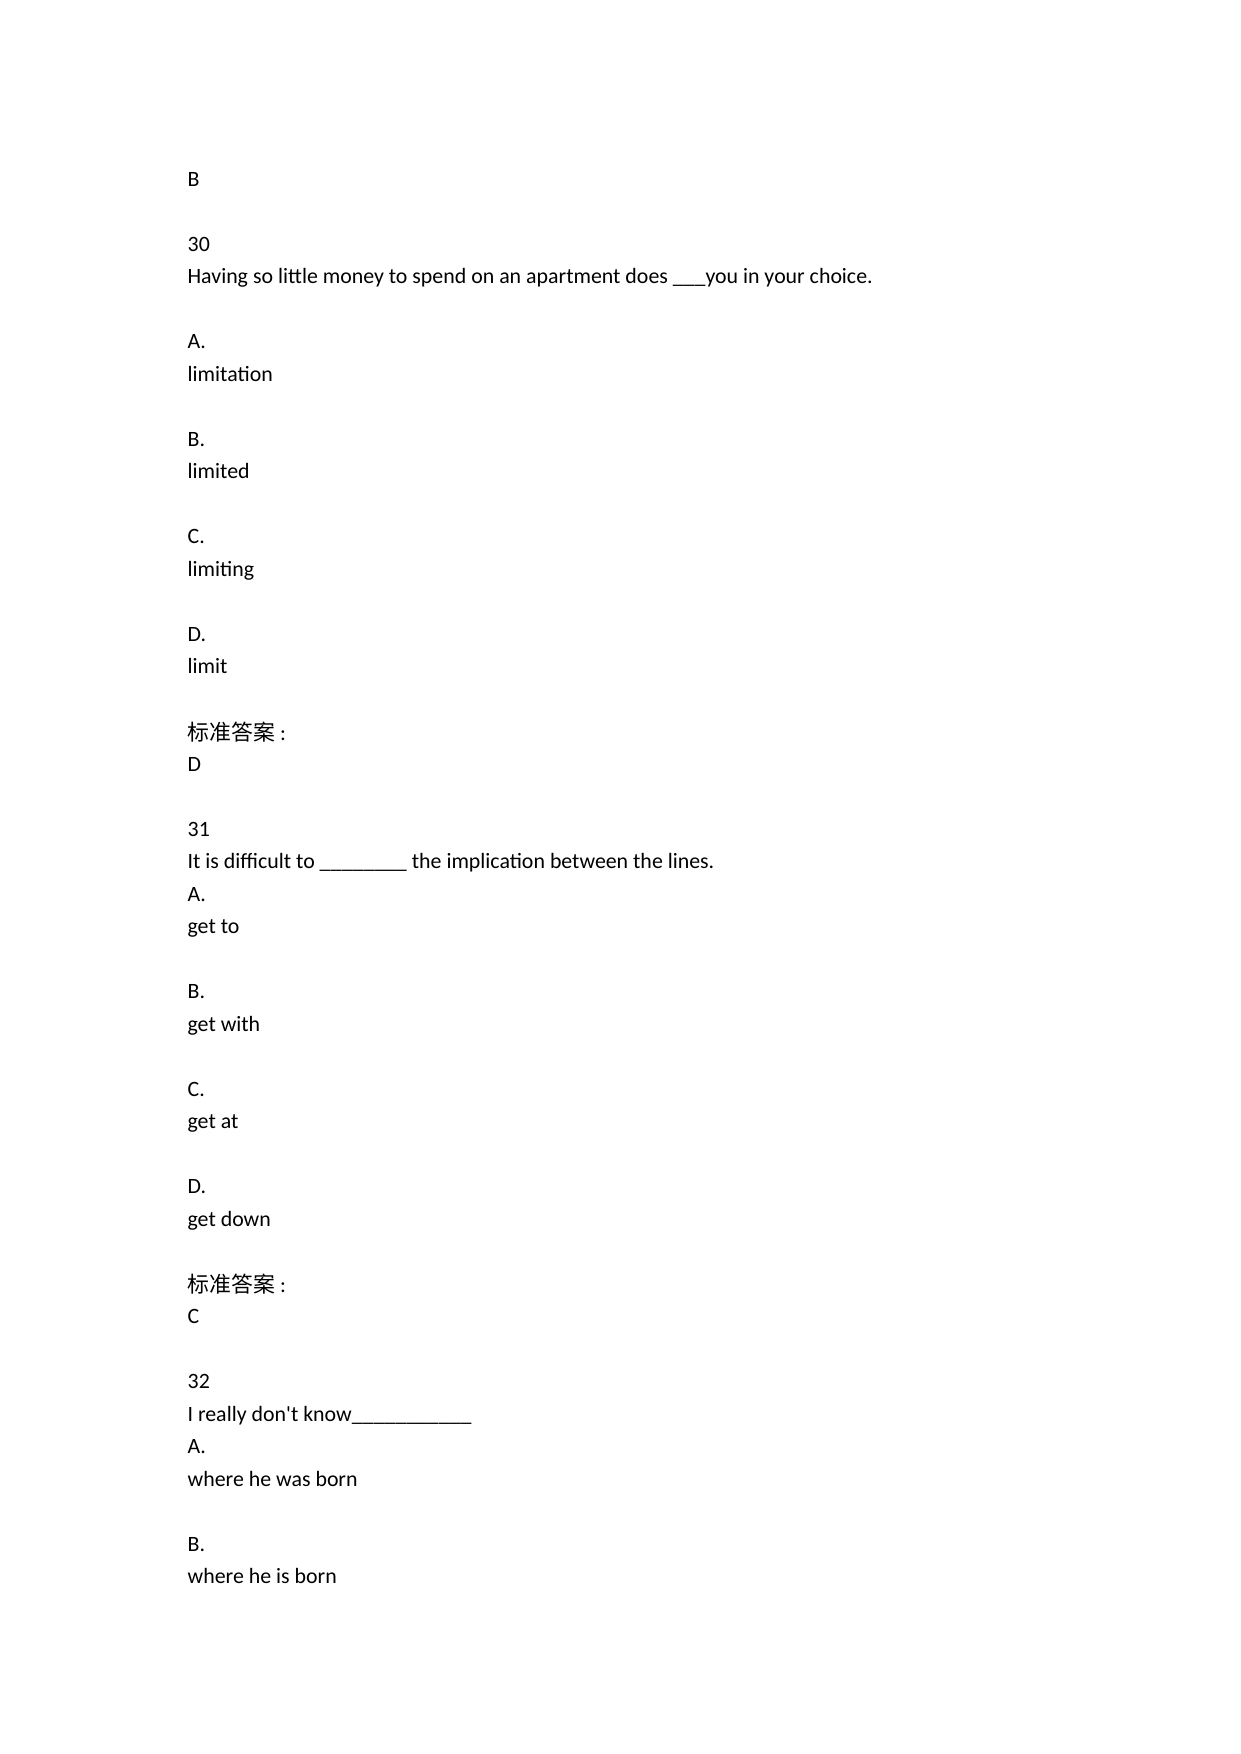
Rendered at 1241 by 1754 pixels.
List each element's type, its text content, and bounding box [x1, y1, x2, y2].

text limiting [187, 552, 1053, 584]
text where he was born [187, 1462, 1053, 1494]
text limited [187, 454, 1053, 487]
text get with [187, 1007, 1053, 1039]
text limitation [187, 357, 1053, 389]
text 31 [187, 812, 1053, 844]
text D [187, 747, 1053, 779]
text D. [187, 617, 1053, 649]
text B. [187, 974, 1053, 1007]
text A. [187, 1429, 1053, 1462]
text A. [187, 324, 1053, 357]
text 标准答案 : [187, 714, 1053, 747]
text Having so little money to spend on an apartment does ___you in your choice. [187, 259, 1053, 292]
text B [187, 162, 1053, 194]
text C. [187, 519, 1053, 552]
text 30 [187, 227, 1053, 259]
text B. [187, 422, 1053, 454]
text C. [187, 1072, 1053, 1104]
text get at [187, 1104, 1053, 1137]
text I really don't know___________ [187, 1397, 1053, 1429]
text A. [187, 877, 1053, 909]
text 标准答案 : [187, 1267, 1053, 1299]
text C [187, 1299, 1053, 1332]
text limit [187, 649, 1053, 682]
text D. [187, 1169, 1053, 1202]
text B. [187, 1527, 1053, 1559]
text 32 [187, 1364, 1053, 1397]
text where he is born [187, 1559, 1053, 1592]
text It is difficult to ________ the implication between the lines. [187, 844, 1053, 877]
text get to [187, 909, 1053, 942]
text get down [187, 1202, 1053, 1234]
